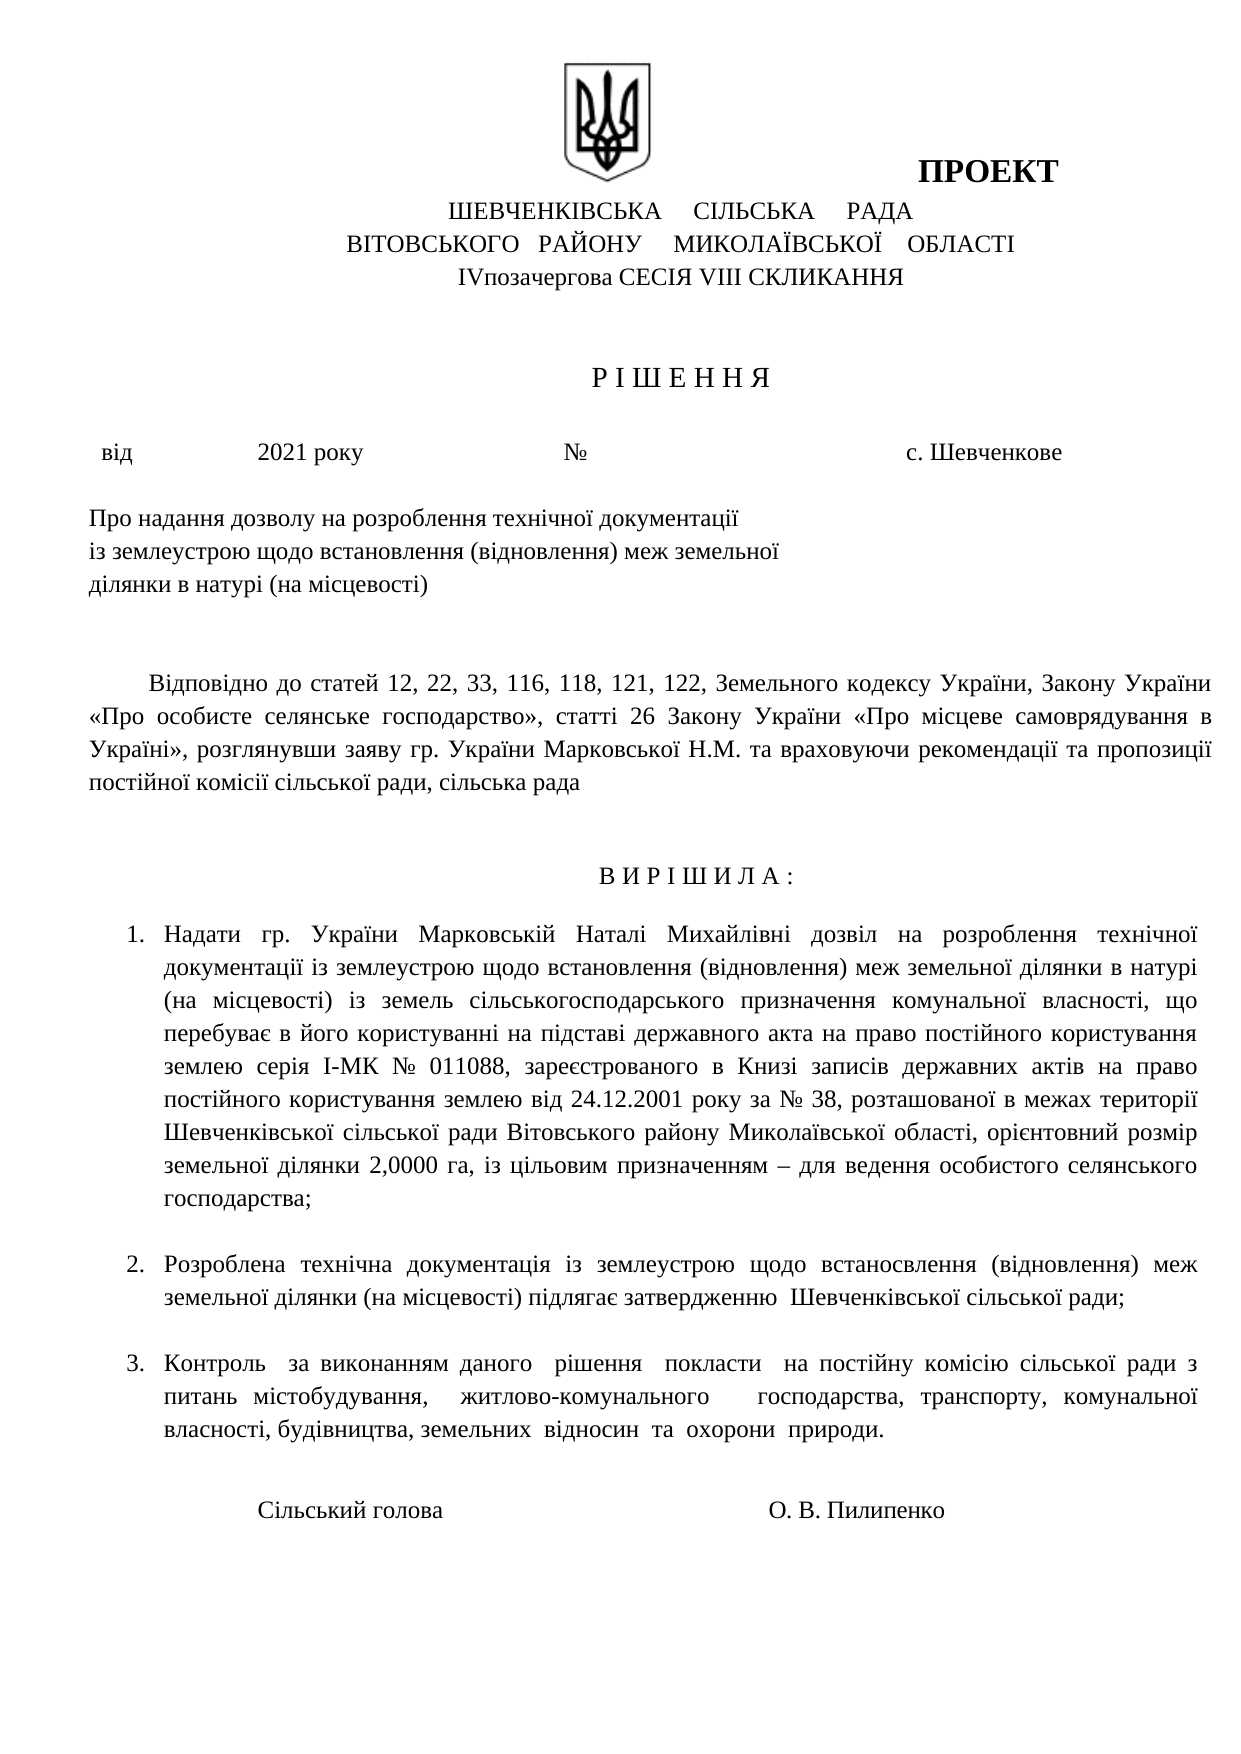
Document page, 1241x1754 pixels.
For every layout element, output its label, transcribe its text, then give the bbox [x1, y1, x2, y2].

list Контроль за виконанням даного рішення покласти на постійну комісію сільської ради з питань містобудування, житлово-комунального господарства, транспорту, комунальної власності, будівництва, земельних відносин та охорони природи. [126, 1348, 1198, 1443]
text ШЕВЧЕНКІВСЬКА СІЛЬСЬКА РАДА ВІТОВСЬКОГО РАЙОНУ МИКОЛАЇВСЬКОЇ ОБЛАСТІ ІVпозачергова СЕСІЯ VІІІ СКЛИКАННЯ [148, 196, 1214, 291]
text Р І Ш Е Н Н Я [148, 360, 1214, 393]
text ділянки в натурі (на місцевості) [89, 569, 1198, 598]
text Сільський голова О. В. Пилипенко [126, 1496, 1214, 1524]
list Надати гр. України Марковській Наталі Михайлівні дозвіл на розроблення технічної документації із землеустрою щодо встановлення (відновлення) меж земельної ділянки в натурі (на місцевості) із земель сільськогосподарського призначення комунальної власності, що перебуває в його користуванні на підставі державного акта на право постійного користування землею серія І-МК № 011088, зареєстрованого в Книзі записів державних актів на право постійного користування землею від 24.12.2001 року за № 38, розташованої в межах території Шевченківської сільської ради Вітовського району Миколаївської області, орієнтовний розмір земельної ділянки 2,0000 га, із цільовим призначенням – для ведення особистого селянського господарства; [126, 919, 1198, 1212]
text ВИРІШИЛА: [89, 862, 1214, 890]
text ПРОЕКТ [89, 62, 1214, 190]
text від 2021 року № с. Шевченкове [89, 437, 1214, 466]
text Про надання дозволу на розроблення технічної документації [89, 503, 1198, 532]
picture [563, 62, 652, 183]
list Розроблена технічна документація із землеустрою щодо встаносвлення (відновлення) меж земельної ділянки (на місцевості) підлягає затвердженню Шевченківської сільської ради; [126, 1249, 1198, 1311]
text Відповідно до статей 12, 22, 33, 116, 118, 121, 122, Земельного кодексу України, Закону України «Про особисте селянське господарство», статті 26 Закону України «Про місцеве самоврядування в Україні», розглянувши заяву гр. України Марковської Н.М. та враховуючи рекомендації та пропозиції постійної комісії сільської ради, сільська рада [89, 668, 1213, 796]
text із землеустрою щодо встановлення (відновлення) меж земельної [89, 536, 1198, 565]
